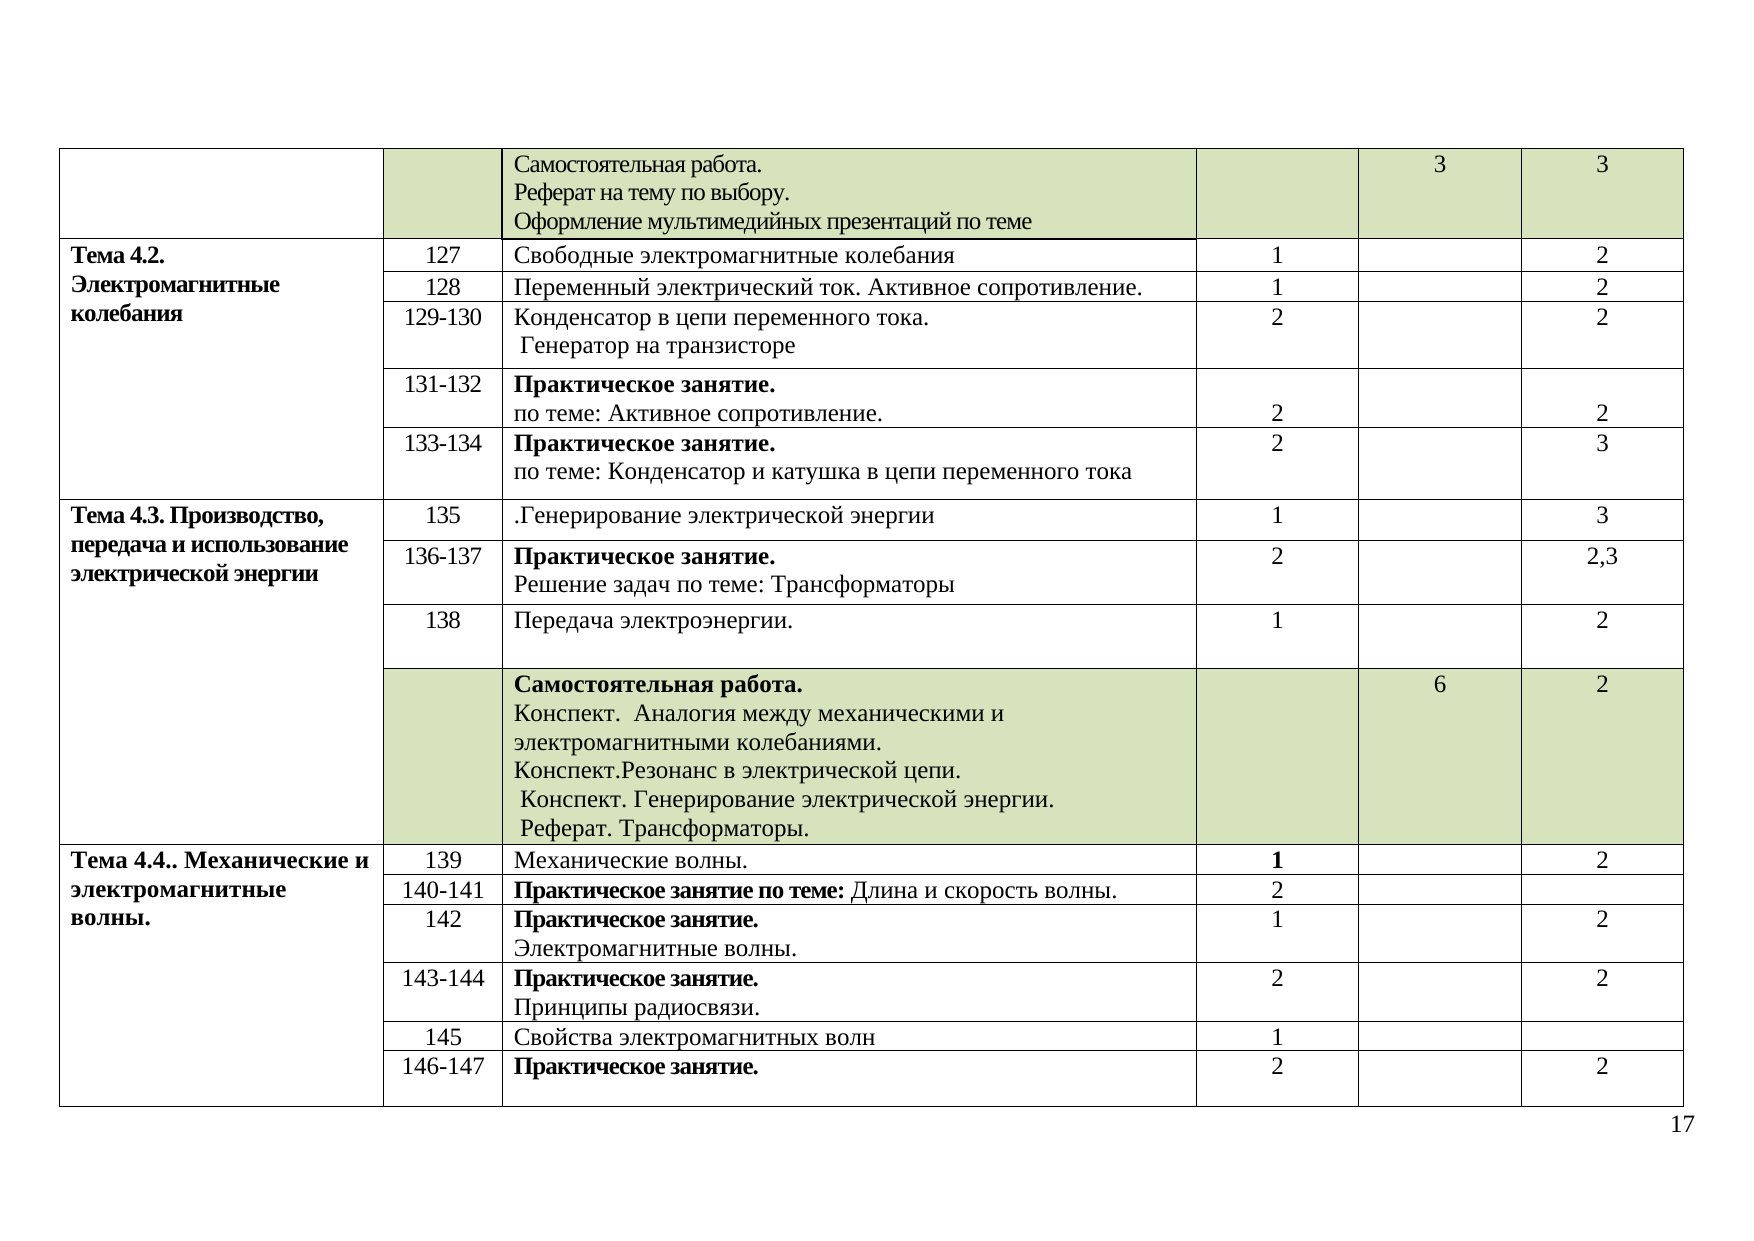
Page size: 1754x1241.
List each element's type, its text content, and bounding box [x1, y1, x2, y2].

table_cell 135 [384, 500, 502, 540]
table_cell Конденсатор в цепи переменного тока. Генератор на транзисторе [503, 302, 1196, 368]
table_cell 131-132 [384, 369, 502, 427]
table_cell 128 [384, 272, 502, 301]
table_cell [1359, 1051, 1521, 1106]
table_cell .Генерирование электрической энергии [503, 500, 1196, 540]
table_cell 136-137 [384, 541, 502, 604]
table_cell Тема 4.2. Электромагнитные колебания [60, 239, 383, 499]
table_cell 1 [1197, 845, 1358, 874]
table_cell 2 [1197, 875, 1358, 903]
table_cell [1359, 541, 1521, 604]
table_cell Тема 4.3. Производство, передача и использование электрической энергии [60, 500, 383, 844]
table_cell Механические волны. [503, 845, 1196, 874]
table_cell 133-134 [384, 428, 502, 499]
table_cell 2 [1522, 605, 1683, 668]
table_cell Передача электроэнергии. [503, 605, 1196, 668]
table_cell Практическое занятие по теме: Длина и скорость волны. [503, 875, 1196, 903]
table_cell 1 [1197, 272, 1358, 301]
table_cell Практическое занятие. Принципы радиосвязи. [503, 963, 1196, 1021]
table_cell 2,3 [1522, 541, 1683, 604]
table_cell [1359, 272, 1521, 301]
table_cell Свойства электромагнитных волн [503, 1022, 1196, 1050]
table_cell 140-141 [384, 875, 502, 903]
table_cell 3 [1522, 500, 1683, 540]
table_cell 3 [1522, 428, 1683, 499]
table_cell 1 [1197, 905, 1358, 962]
table_cell 1 [1197, 500, 1358, 540]
table_cell [1359, 239, 1521, 271]
table_cell 1 [1197, 239, 1358, 271]
table_cell 127 [384, 239, 502, 271]
table_cell 1 [1197, 1022, 1358, 1050]
table_cell [1359, 369, 1521, 427]
table_cell 2 [1197, 963, 1358, 1021]
table_cell 2 [1522, 272, 1683, 301]
table_cell 142 [384, 905, 502, 962]
table_cell Практическое занятие. по теме: Активное сопротивление. [503, 369, 1196, 427]
table_cell [1359, 302, 1521, 368]
table_cell 2 [1197, 302, 1358, 368]
table_cell Практическое занятие. Электромагнитные волны. [503, 905, 1196, 962]
table_cell [384, 149, 501, 238]
table_cell [1359, 845, 1521, 874]
table_cell [1359, 905, 1521, 962]
table_cell 2 [1522, 845, 1683, 874]
table_cell Переменный электрический ток. Активное сопротивление. [503, 272, 1196, 301]
table_cell Практическое занятие. по теме: Конденсатор и катушка в цепи переменного тока [503, 428, 1196, 499]
table_cell 129-130 [384, 302, 502, 368]
table_cell 2 [1522, 669, 1683, 844]
table_cell Самостоятельная работа. Реферат на тему по выбору. Оформление мультимедийных презентаций по теме [503, 149, 1196, 238]
table_cell 2 [1522, 905, 1683, 962]
table_cell 138 [384, 605, 502, 668]
table_cell Тема 4.4.. Механические и электромагнитные волны. [60, 845, 383, 1106]
table_cell 2 [1197, 1051, 1358, 1106]
table_cell 2 [1522, 239, 1683, 271]
table_cell 2 [1522, 963, 1683, 1021]
table_cell [1522, 875, 1683, 903]
table_cell 146-147 [384, 1051, 502, 1106]
table_cell 139 [384, 845, 502, 874]
table_cell 6 [1359, 669, 1521, 844]
table_cell 3 [1359, 149, 1521, 238]
table_cell 2 [1522, 1051, 1683, 1106]
table_cell [1522, 1022, 1683, 1050]
table_cell 1 [1197, 605, 1358, 668]
table_cell [384, 669, 502, 844]
table_cell [1197, 669, 1358, 844]
table_cell 3 [1522, 149, 1683, 238]
table_cell [1359, 963, 1521, 1021]
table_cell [503, 1051, 1196, 1106]
table_cell 2 [1197, 541, 1358, 604]
table_cell 2 [1197, 428, 1358, 499]
table_cell [1359, 1022, 1521, 1050]
table_cell 2 [1197, 369, 1358, 427]
table_cell [1359, 875, 1521, 903]
table_cell [1359, 605, 1521, 668]
table_cell 2 [1522, 369, 1683, 427]
table_cell [1359, 500, 1521, 540]
table_cell [1197, 149, 1358, 238]
table_cell 143-144 [384, 963, 502, 1021]
table_cell Свободные электромагнитные колебания [503, 240, 1196, 271]
table_cell [1359, 428, 1521, 499]
table_cell Практическое занятие. Решение задач по теме: Трансформаторы [503, 541, 1196, 604]
table_cell 2 [1522, 302, 1683, 368]
table_cell 145 [384, 1022, 502, 1050]
table_cell Самостоятельная работа. Конспект. Аналогия между механическими и электромагнитными колебаниями. Конспект.Резонанс в электрической цепи. Конспект. Генерирование электрической энергии. Реферат. Трансформаторы. [503, 669, 1196, 844]
